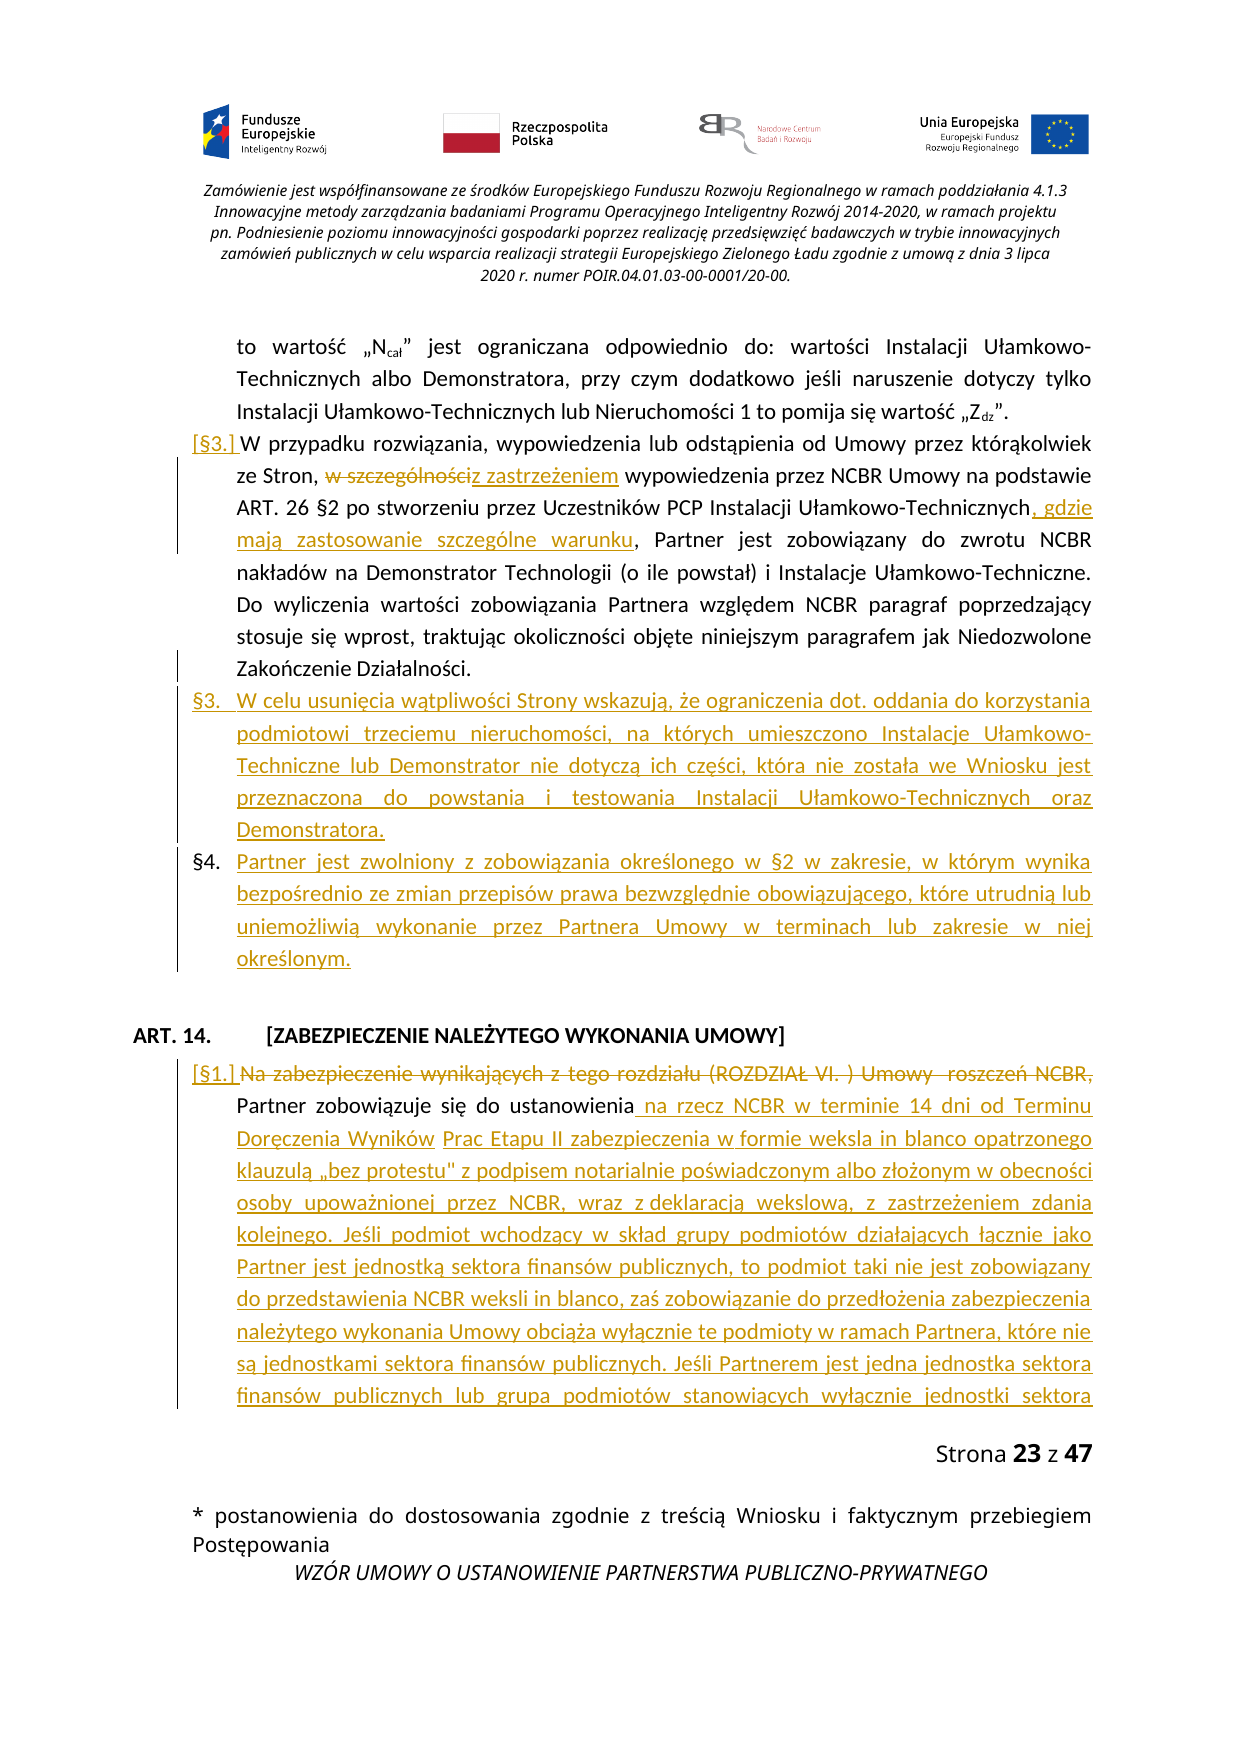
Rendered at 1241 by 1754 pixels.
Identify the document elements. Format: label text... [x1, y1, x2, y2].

list W przypadku rozwiązania, wypowiedzenia lub odstąpienia od Umowy przez którąkolwiek ze Stron, wypowiedzenia przez NCBR Umowy na podstawie ART. 26 §2 po stworzeniu przez Uczestników PCP Instalacji Ułamkowo-Technicznych, Partner jest zobowiązany do zwrotu NCBR nakładów na Demonstrator Technologii (o ile powstał) i Instalacje Ułamkowo-Techniczne. Do wyliczenia wartości zobowiązania Partnera względem NCBR paragraf poprzedzający stosuje się wprost, traktując okoliczności objęte niniejszym paragrafem jak Niedozwolone Zakończenie Działalności. [192, 429, 1093, 682]
subtitle [ZABEZPIECZENIE NALEŻYTEGO WYKONANIA UMOWY] [133, 1021, 1093, 1049]
picture [203, 104, 1089, 159]
list to wartość „Ncał” jest ograniczana odpowiednio do: wartości Instalacji Ułamkowo-Technicznych albo Demonstratora, przy czym dodatkowo jeśli naruszenie dotyczy tylko Instalacji Ułamkowo-Technicznych lub Nieruchomości 1 to pomija się wartość „Zdz”. [236, 332, 1093, 425]
list Partner zobowiązuje się do ustanowienia [192, 1059, 1093, 1409]
